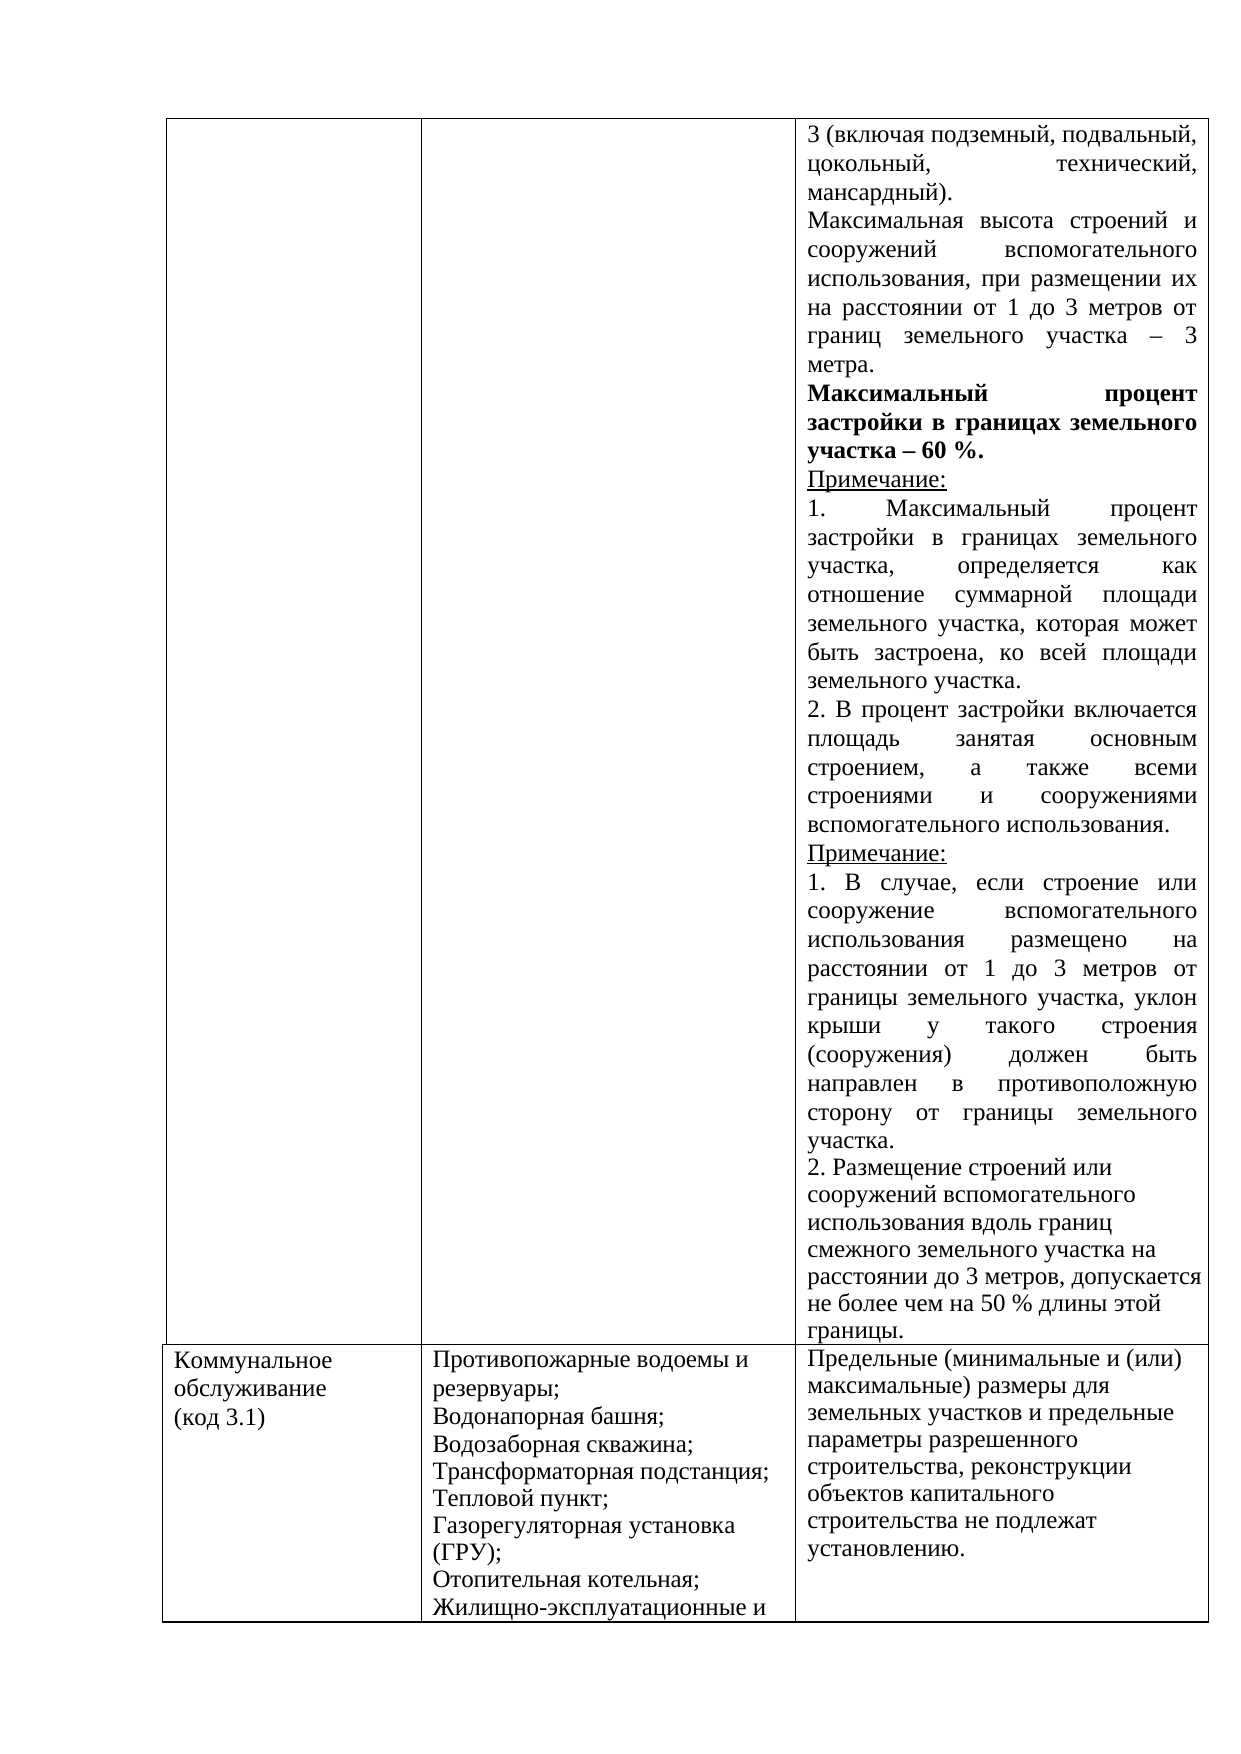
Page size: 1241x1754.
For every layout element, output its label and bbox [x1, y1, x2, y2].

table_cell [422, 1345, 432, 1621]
table_cell [796, 1345, 1208, 1621]
table_cell [163, 1345, 421, 1621]
table_cell [167, 119, 421, 1344]
table_cell [796, 119, 1208, 1344]
table_cell [422, 119, 795, 1344]
